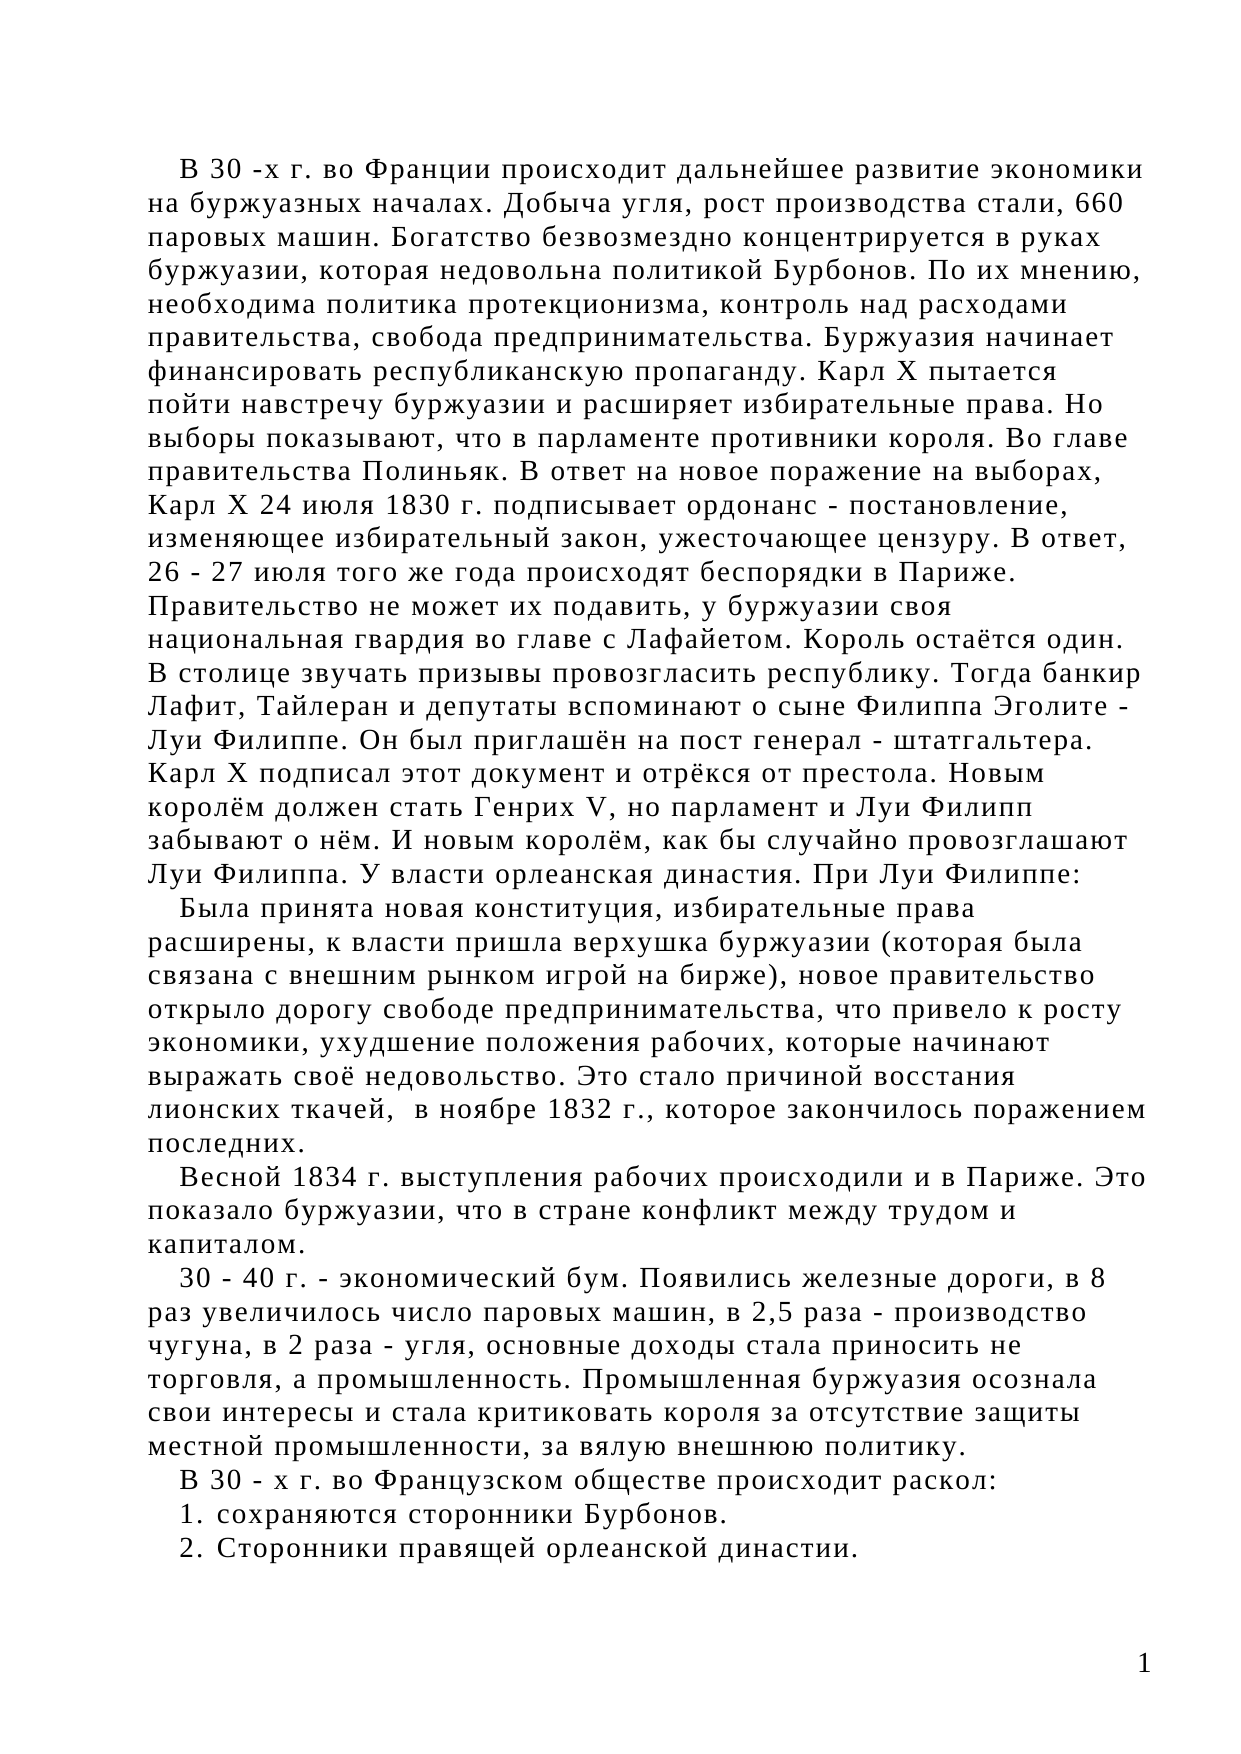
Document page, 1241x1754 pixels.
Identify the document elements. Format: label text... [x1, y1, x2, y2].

text Весной 1834 г. выступления рабочих происходили и в Париже. Это показало буржуазии, что в стране конфликт между трудом и капиталом. [148, 1159, 1149, 1259]
text 30 - 40 г. - экономический бум. Появились железные дороги, в 8 раз увеличилось число паровых машин, в 2,5 раза - производство чугуна, в 2 раза - угля, основные доходы стала приносить не торговля, а промышленность. Промышленная буржуазия осознала свои интересы и стала критиковать короля за отсутствие защиты местной промышленности, за вялую внешнюю политику. [148, 1260, 1149, 1461]
text Была принята новая конституция, избирательные права расширены, к власти пришла верхушка буржуазии (которая была связана с внешним рынком игрой на бирже), новое правительство открыло дорогу свободе предпринимательства, что привело к росту экономики, ухудшение положения рабочих, которые начинают выражать своё недовольство. Это стало причиной восстания лионских ткачей, в ноябре 1832 г., которое закончилось поражением последних. [148, 890, 1149, 1158]
list сохраняются сторонники Бурбонов. [179, 1496, 1149, 1529]
list Сторонники правящей орлеанской династии. [179, 1530, 1149, 1563]
text В 30 - х г. во Французском обществе происходит раскол: [148, 1462, 1149, 1495]
text В 30 -х г. во Франции происходит дальнейшее развитие экономики на буржуазных началах. Добыча угля, рост производства стали, 660 паровых машин. Богатство безвозмездно концентрируется в руках буржуазии, которая недовольна политикой Бурбонов. По их мнению, необходима политика протекционизма, контроль над расходами правительства, свобода предпринимательства. Буржуазия начинает финансировать республиканскую пропаганду. Карл X пытается пойти навстречу буржуазии и расширяет избирательные права. Но выборы показывают, что в парламенте противники короля. Во главе правительства Полиньяк. В ответ на новое поражение на выборах, Карл X 24 июля 1830 г. подписывает ордонанс - постановление, изменяющее избирательный закон, ужесточающее цензуру. В ответ, 26 - 27 июля того же года происходят беспорядки в Париже. Правительство не может их подавить, у буржуазии своя национальная гвардия во главе с Лафайетом. Король остаётся один. В столице звучать призывы провозгласить республику. Тогда банкир Лафит, Тайлеран и депутаты вспоминают о сыне Филиппа Эголите - Луи Филиппе. Он был приглашён на пост генерал - штатгальтера. Карл X подписал этот документ и отрёкся от престола. Новым королём должен стать Генрих V, но парламент и Луи Филипп забывают о нём. И новым королём, как бы случайно провозглашают Луи Филиппа. У власти орлеанская династия. При Луи Филиппе: [148, 152, 1149, 889]
